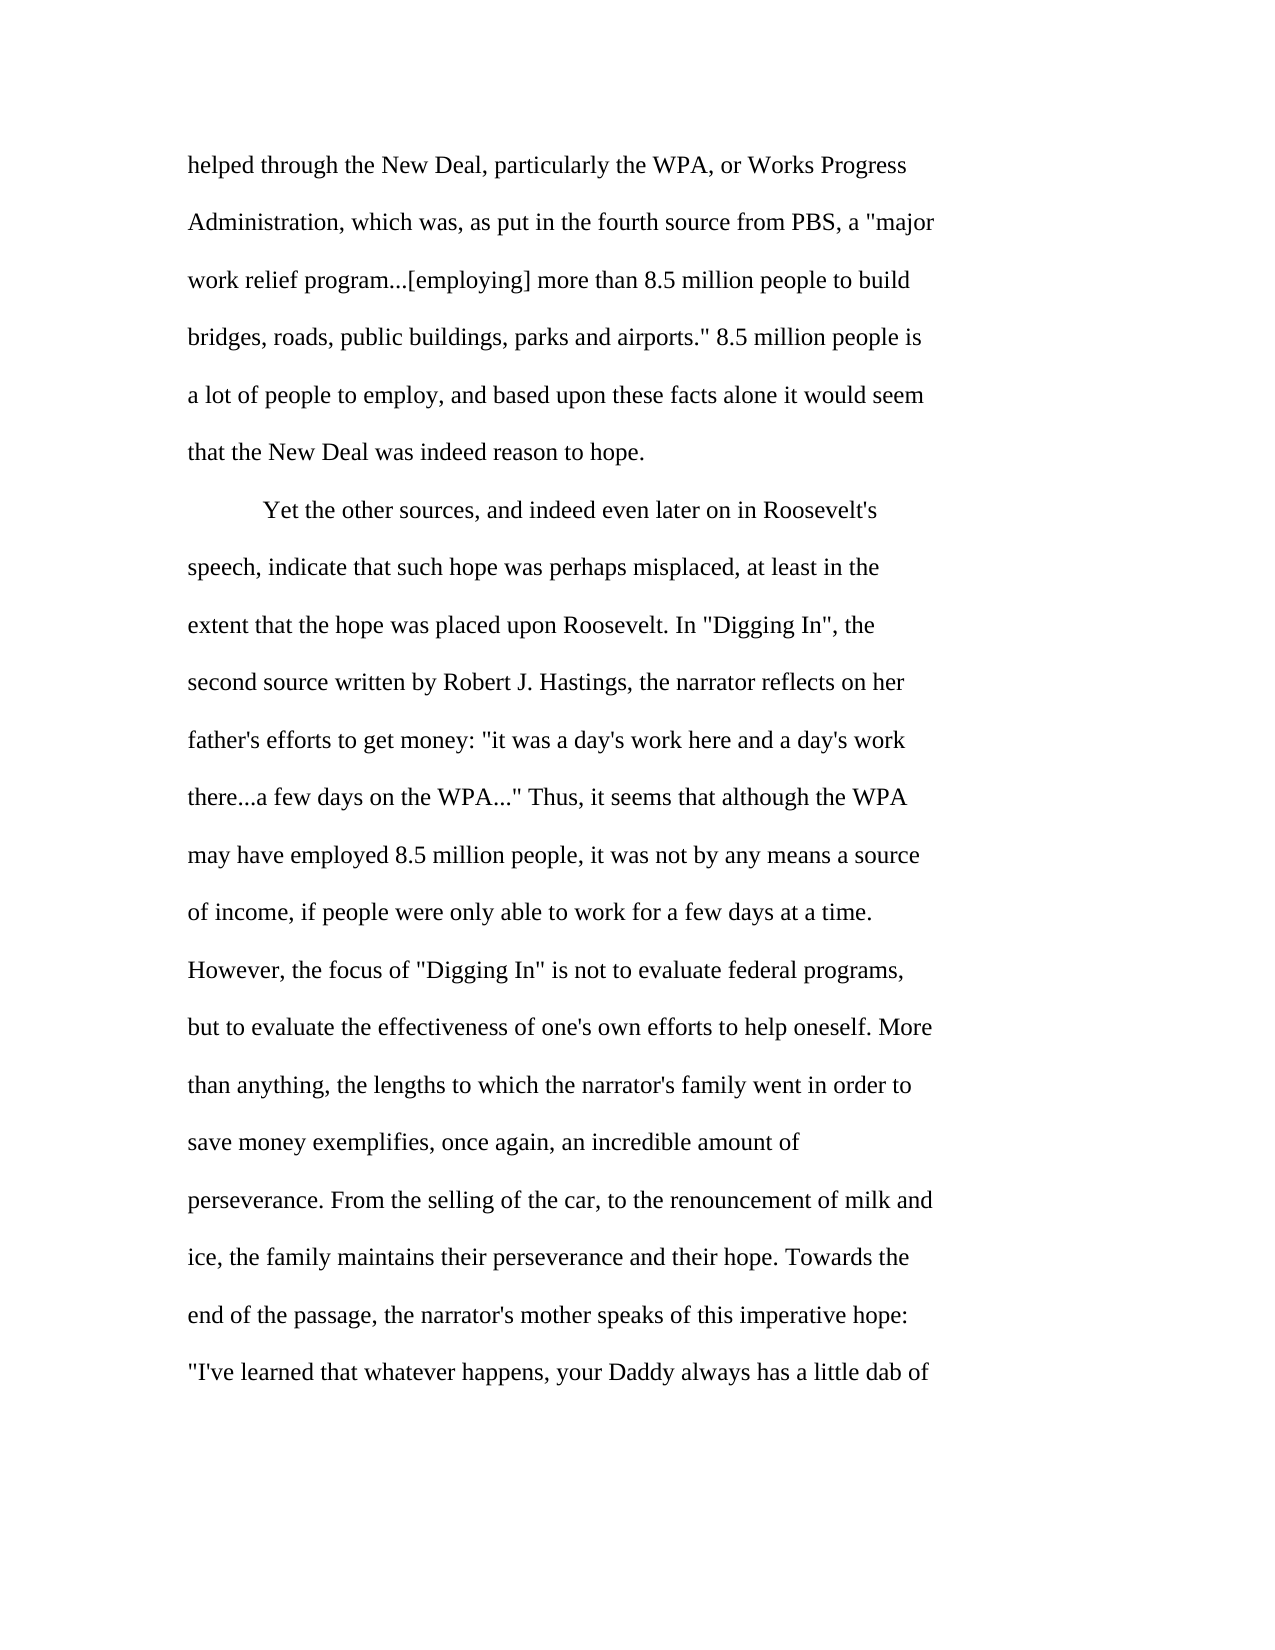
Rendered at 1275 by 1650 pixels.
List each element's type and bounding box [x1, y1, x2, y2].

text [187, 150, 937, 466]
text [187, 495, 937, 1386]
